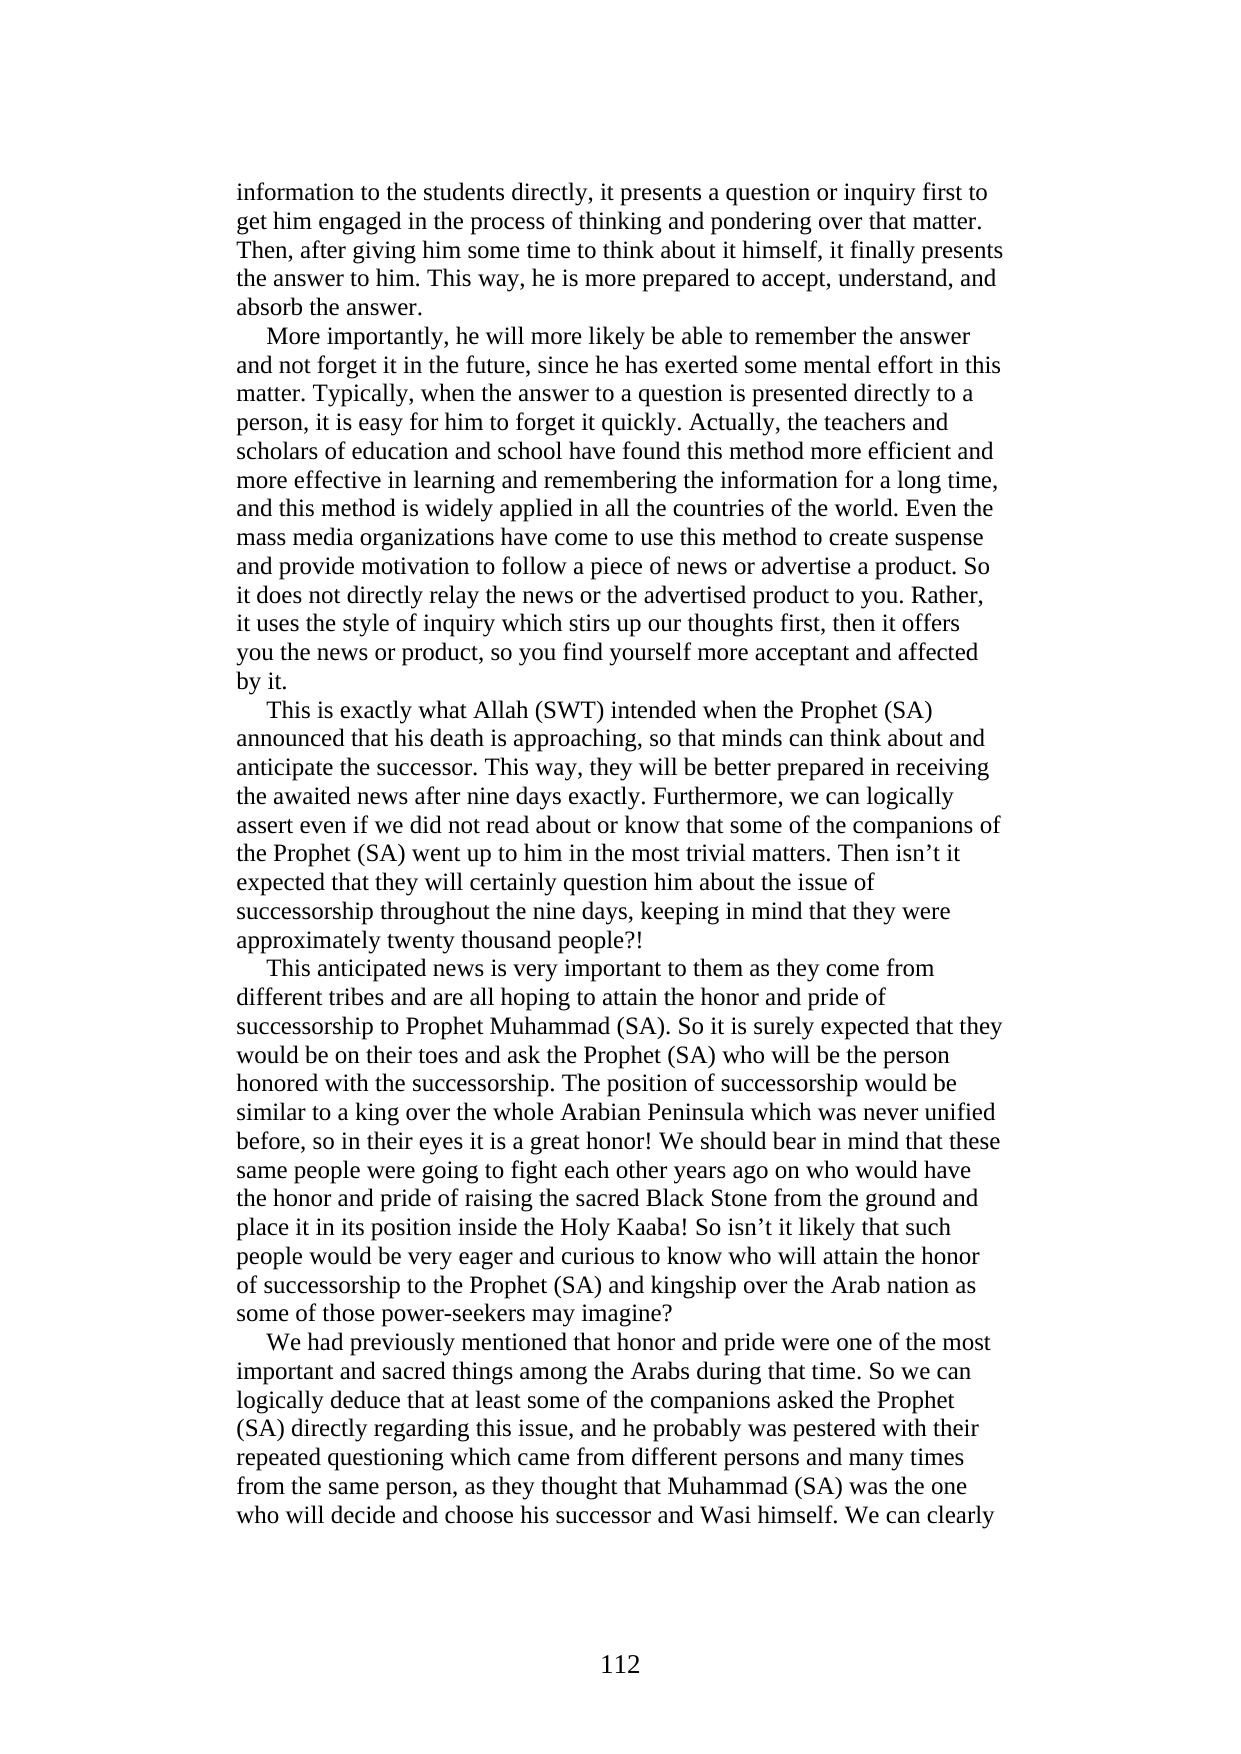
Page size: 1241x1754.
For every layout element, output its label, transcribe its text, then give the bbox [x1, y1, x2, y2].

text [236, 177, 1004, 321]
text This is exactly what Allah (SWT) intended when the Prophet (SA) announced that his death is approaching, so that minds can think about and anticipate the successor. This way, they will be better prepared in receiving the awaited news after nine days exactly. Furthermore, we can logically assert even if we did not read about or know that some of the companions of the Prophet (SA) went up to him in the most trivial matters. Then isn’t it expected that they will certainly question him about the issue of successorship throughout the nine days, keeping in mind that they were approximately twenty thousand people?! [236, 695, 1004, 953]
text More importantly, he will more likely be able to remember the answer and not forget it in the future, since he has exerted some mental effort in this matter. Typically, when the answer to a question is presented directly to a person, it is easy for him to forget it quickly. Actually, the teachers and scholars of education and school have found this method more efficient and more effective in learning and remembering the information for a long time, and this method is widely applied in all the countries of the world. Even the mass media organizations have come to use this method to create suspense and provide motivation to follow a piece of news or advertise a product. So it does not directly relay the news or the advertised product to you. Rather, it uses the style of inquiry which stirs up our thoughts first, then it offers you the news or product, so you find yourself more acceptant and affected by it. [236, 321, 1004, 695]
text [236, 1327, 1004, 1528]
text This anticipated news is very important to them as they come from different tribes and are all hoping to attain the honor and pride of successorship to Prophet Muhammad (SA). So it is surely expected that they would be on their toes and ask the Prophet (SA) who will be the person honored with the successorship. The position of successorship would be similar to a king over the whole Arabian Peninsula which was never unified before, so in their eyes it is a great honor! We should bear in mind that these same people were going to fight each other years ago on who would have the honor and pride of raising the sacred Black Stone from the ground and place it in its position inside the Holy Kaaba! So isn’t it likely that such people would be very eager and curious to know who will attain the honor of successorship to the Prophet (SA) and kingship over the Arab nation as some of those power-seekers may imagine? [236, 953, 1004, 1327]
